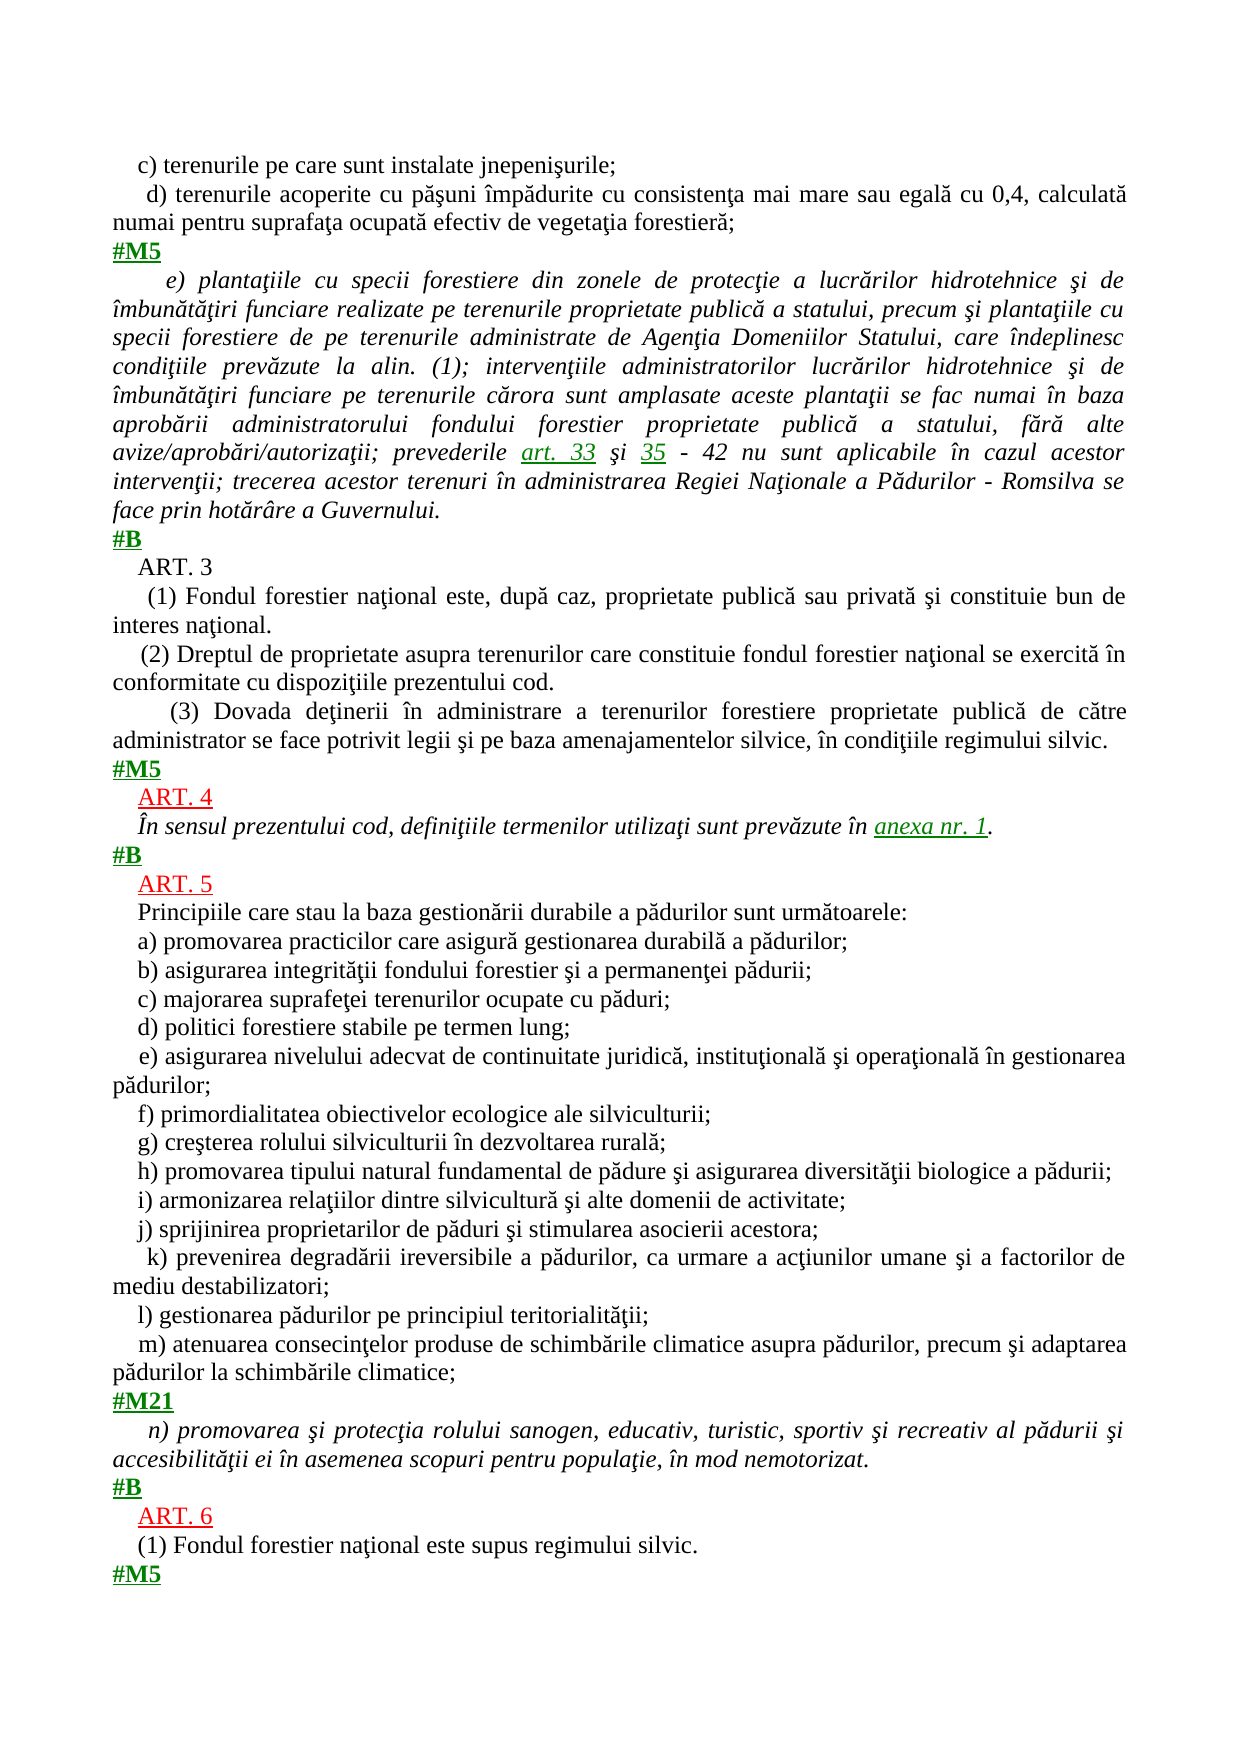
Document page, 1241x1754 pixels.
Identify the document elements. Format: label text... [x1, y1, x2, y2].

text n) promovarea şi protecţia rolului sanogen, educativ, turistic, sportiv şi recreativ al pădurii şi accesibilităţii ei în asemenea scopuri pentru populaţie, în mod nemotorizat. [112, 1415, 1128, 1472]
text Principiile care stau la baza gestionării durabile a pădurilor sunt următoarele: [112, 897, 1128, 926]
text j) sprijinirea proprietarilor de păduri şi stimularea asocierii acestora; [112, 1214, 1128, 1242]
text În sensul prezentului cod, definiţiile termenilor utilizaţi sunt prevăzute în anexa nr. 1. [112, 811, 1128, 840]
text (3) Dovada deţinerii în administrare a terenurilor forestiere proprietate publică de către administrator se face potrivit legii şi pe baza amenajamentelor silvice, în condiţiile regimului silvic. [112, 696, 1128, 754]
text #M21 [112, 1386, 1128, 1415]
text g) creşterea rolului silviculturii în dezvoltarea rurală; [112, 1127, 1128, 1156]
text h) promovarea tipului natural fundamental de pădure şi asigurarea diversităţii biologice a pădurii; [112, 1156, 1128, 1185]
text #M5 [112, 1559, 1128, 1587]
text ART. 5 [112, 869, 1128, 897]
text d) politici forestiere stabile pe termen lung; [112, 1012, 1128, 1041]
text d) terenurile acoperite cu păşuni împădurite cu consistenţa mai mare sau egală cu 0,4, calculată numai pentru suprafaţa ocupată efectiv de vegetaţia forestieră; [112, 179, 1128, 236]
text e) plantaţiile cu specii forestiere din zonele de protecţie a lucrărilor hidrotehnice şi de îmbunătăţiri funciare realizate pe terenurile proprietate publică a statului, precum şi plantaţiile cu specii forestiere de pe terenurile administrate de Agenţia Domeniilor Statului, care îndeplinesc condiţiile prevăzute la alin. (1); intervenţiile administratorilor lucrărilor hidrotehnice şi de îmbunătăţiri funciare pe terenurile cărora sunt amplasate aceste plantaţii se fac numai în baza aprobării administratorului fondului forestier proprietate publică a statului, fără alte avize/aprobări/autorizaţii; prevederile art. 33 şi 35 - 42 nu sunt aplicabile în cazul acestor intervenţii; trecerea acestor terenuri în administrarea Regiei Naţionale a Pădurilor - Romsilva se face prin hotărâre a Guvernului. [112, 265, 1128, 524]
text m) atenuarea consecinţelor produse de schimbările climatice asupra pădurilor, precum şi adaptarea pădurilor la schimbările climatice; [112, 1329, 1128, 1386]
text i) armonizarea relaţiilor dintre silvicultură şi alte domenii de activitate; [112, 1185, 1128, 1214]
text b) asigurarea integrităţii fondului forestier şi a permanenţei pădurii; [112, 955, 1128, 984]
text c) majorarea suprafeţei terenurilor ocupate cu păduri; [112, 984, 1128, 1012]
text l) gestionarea pădurilor pe principiul teritorialităţii; [112, 1300, 1128, 1329]
text k) prevenirea degradării ireversibile a pădurilor, ca urmare a acţiunilor umane şi a factorilor de mediu destabilizatori; [112, 1242, 1128, 1300]
text f) primordialitatea obiectivelor ecologice ale silviculturii; [112, 1099, 1128, 1127]
text #B [112, 840, 1128, 869]
text (2) Dreptul de proprietate asupra terenurilor care constituie fondul forestier naţional se exercită în conformitate cu dispoziţiile prezentului cod. [112, 639, 1128, 696]
text #B [112, 524, 1128, 552]
text (1) Fondul forestier naţional este, după caz, proprietate publică sau privată şi constituie bun de interes naţional. [112, 581, 1128, 639]
text c) terenurile pe care sunt instalate jnepenişurile; [112, 150, 1128, 179]
text #B [112, 1472, 1128, 1501]
text ART. 3 [112, 552, 1128, 581]
text #M5 [112, 236, 1128, 265]
text ART. 4 [112, 782, 1128, 811]
text (1) Fondul forestier naţional este supus regimului silvic. [112, 1530, 1128, 1559]
text a) promovarea practicilor care asigură gestionarea durabilă a pădurilor; [112, 926, 1128, 955]
text ART. 6 [112, 1501, 1128, 1530]
text #M5 [112, 754, 1128, 782]
text e) asigurarea nivelului adecvat de continuitate juridică, instituţională şi operaţională în gestionarea pădurilor; [112, 1041, 1128, 1099]
